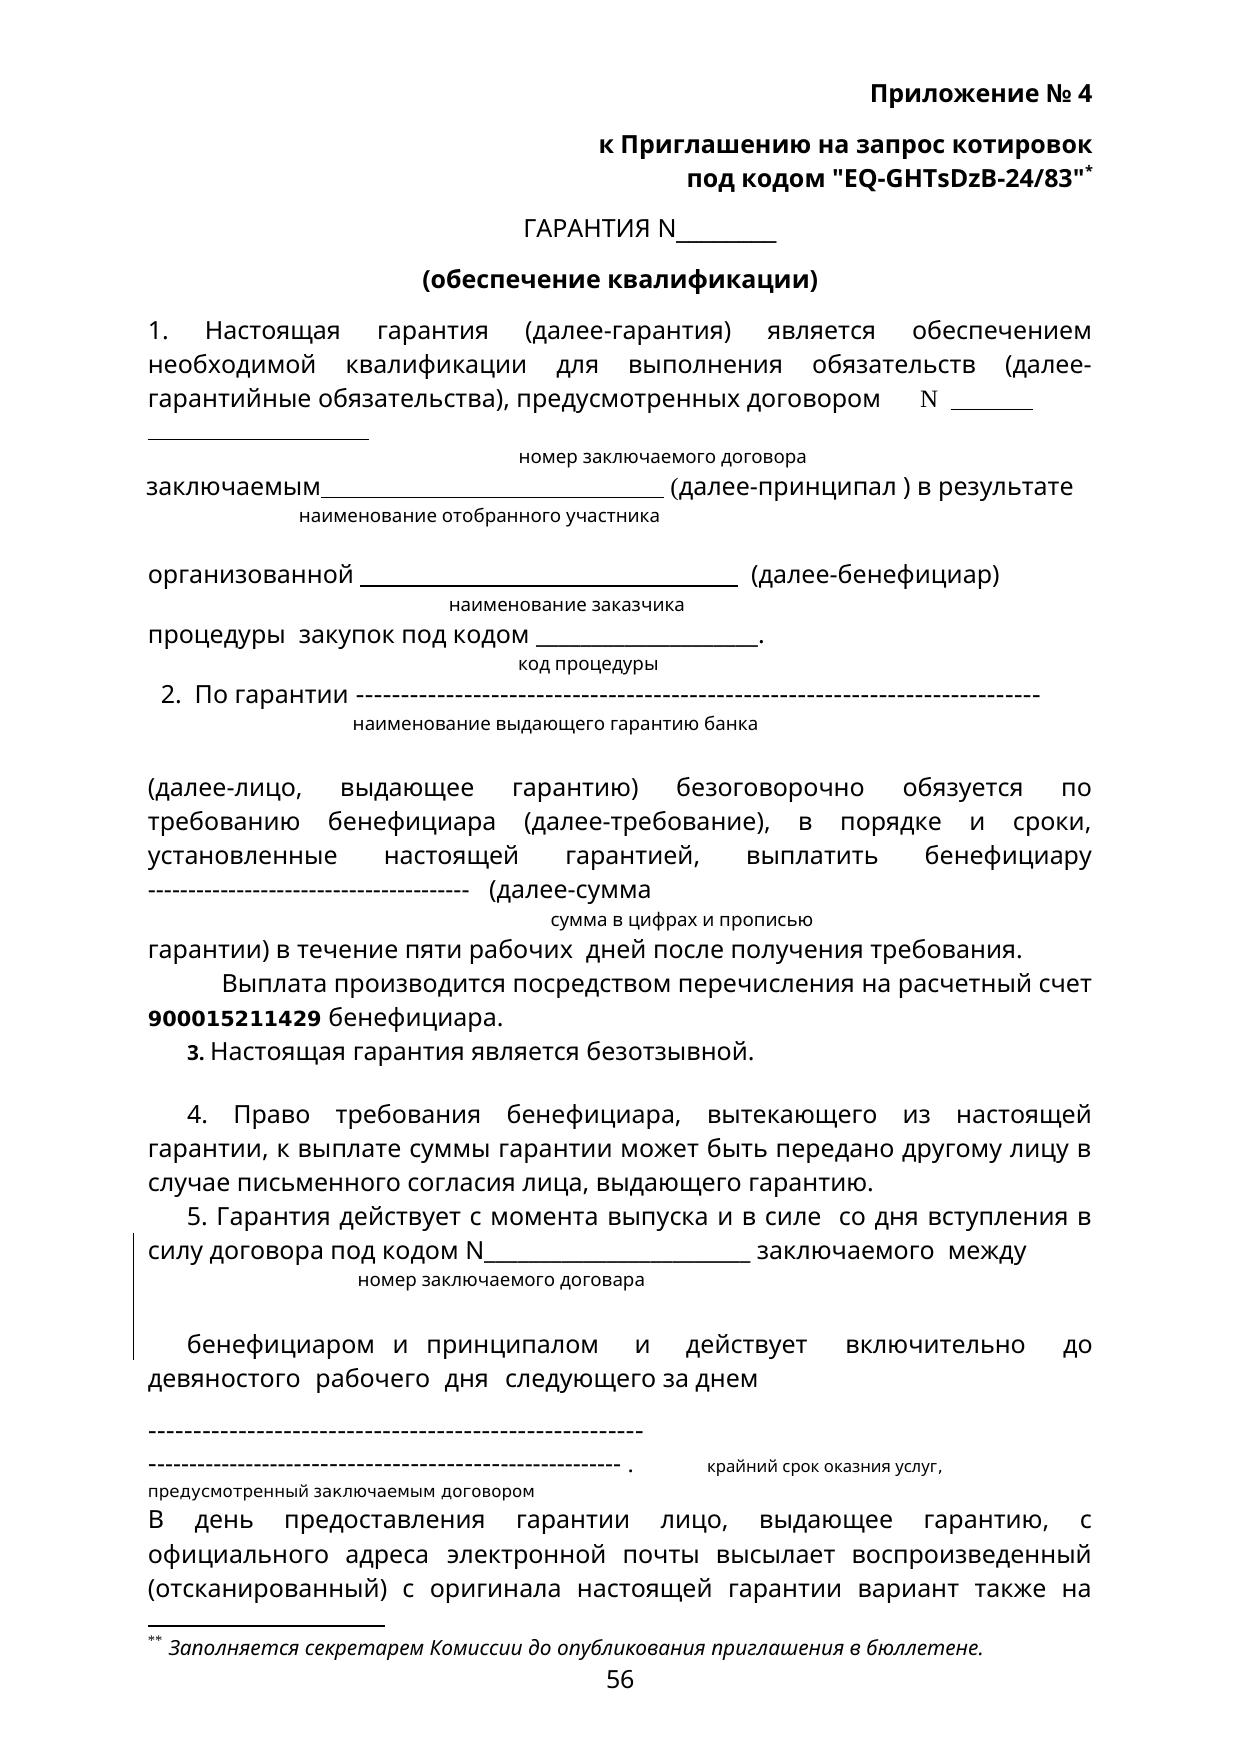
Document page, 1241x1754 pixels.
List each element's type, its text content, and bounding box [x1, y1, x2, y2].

text код процедуры [148, 651, 1092, 676]
text (обеспечение квалификации) [207, 262, 1034, 296]
text (далее-лицо, выдающее гарантию) безоговорочно обязуется по требованию бенефициара (далее-требование), в порядке и сроки, установленные настоящей гарантией, выплатить бенефициару ---------------------------------------- (далее-сумма [148, 770, 1092, 906]
text --------------------------------------------------------------------------------------------------------------- . крайний срок оказния услуг, предусмотренный заключаемым договором [148, 1416, 1092, 1502]
text к Приглашению на запрос котировок под кодом "EQ-GHTsDzB-24/83"* [148, 126, 1092, 194]
text 4. Право требования бенефициара, вытекающего из настоящей гарантии, к выплате суммы гарантии может быть передано другому лицу в случае письменного согласия лица, выдающего гарантию. [148, 1096, 1092, 1198]
text организованной (далее-бенефициар) [148, 557, 1092, 591]
text заключаемым (далее-принципал ) в результате [133, 469, 1092, 503]
text 2. По гарантии ---------------------------------------------------------------------------- [148, 676, 1092, 710]
text бенефициаром и принципалом и действует включительно до девяностого рабочего дня следующего за днем [148, 1326, 1092, 1394]
text наименование выдающего гарантию банка [148, 710, 1092, 736]
text наименование заказчика [281, 591, 1092, 617]
text процедуры закупок под кодом ____________________. [148, 617, 1092, 651]
text 3. Настоящая гарантия является безотзывной. [148, 1034, 1092, 1068]
text Выплата производится посредством перечисления на расчетный счет 900015211429 бенефициара. [148, 966, 1092, 1034]
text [148, 1502, 1092, 1604]
text номер заключаемого договора [133, 443, 1092, 469]
text сумма в цифрах и прописью [148, 906, 1092, 932]
text гарантии) в течение пяти рабочих дней после получения требования. [148, 932, 1092, 966]
text наименование отобранного участника [133, 503, 1092, 528]
text ГАРАНТИЯ N________ [148, 211, 1092, 245]
text 1. Настоящая гарантия (далее-гарантия) является обеспечением необходимой квалификации для выполнения обязательств (далее-гарантийные обязательства), предусмотренных договором N [148, 313, 1092, 443]
text 5. Гарантия действует с момента выпуска и в силе со дня вступления в силу договора под кодом N________________________ заключаемого между [148, 1198, 1092, 1267]
text номер заключаемого договара [148, 1267, 1092, 1292]
text Приложение № 4 [148, 76, 1092, 110]
